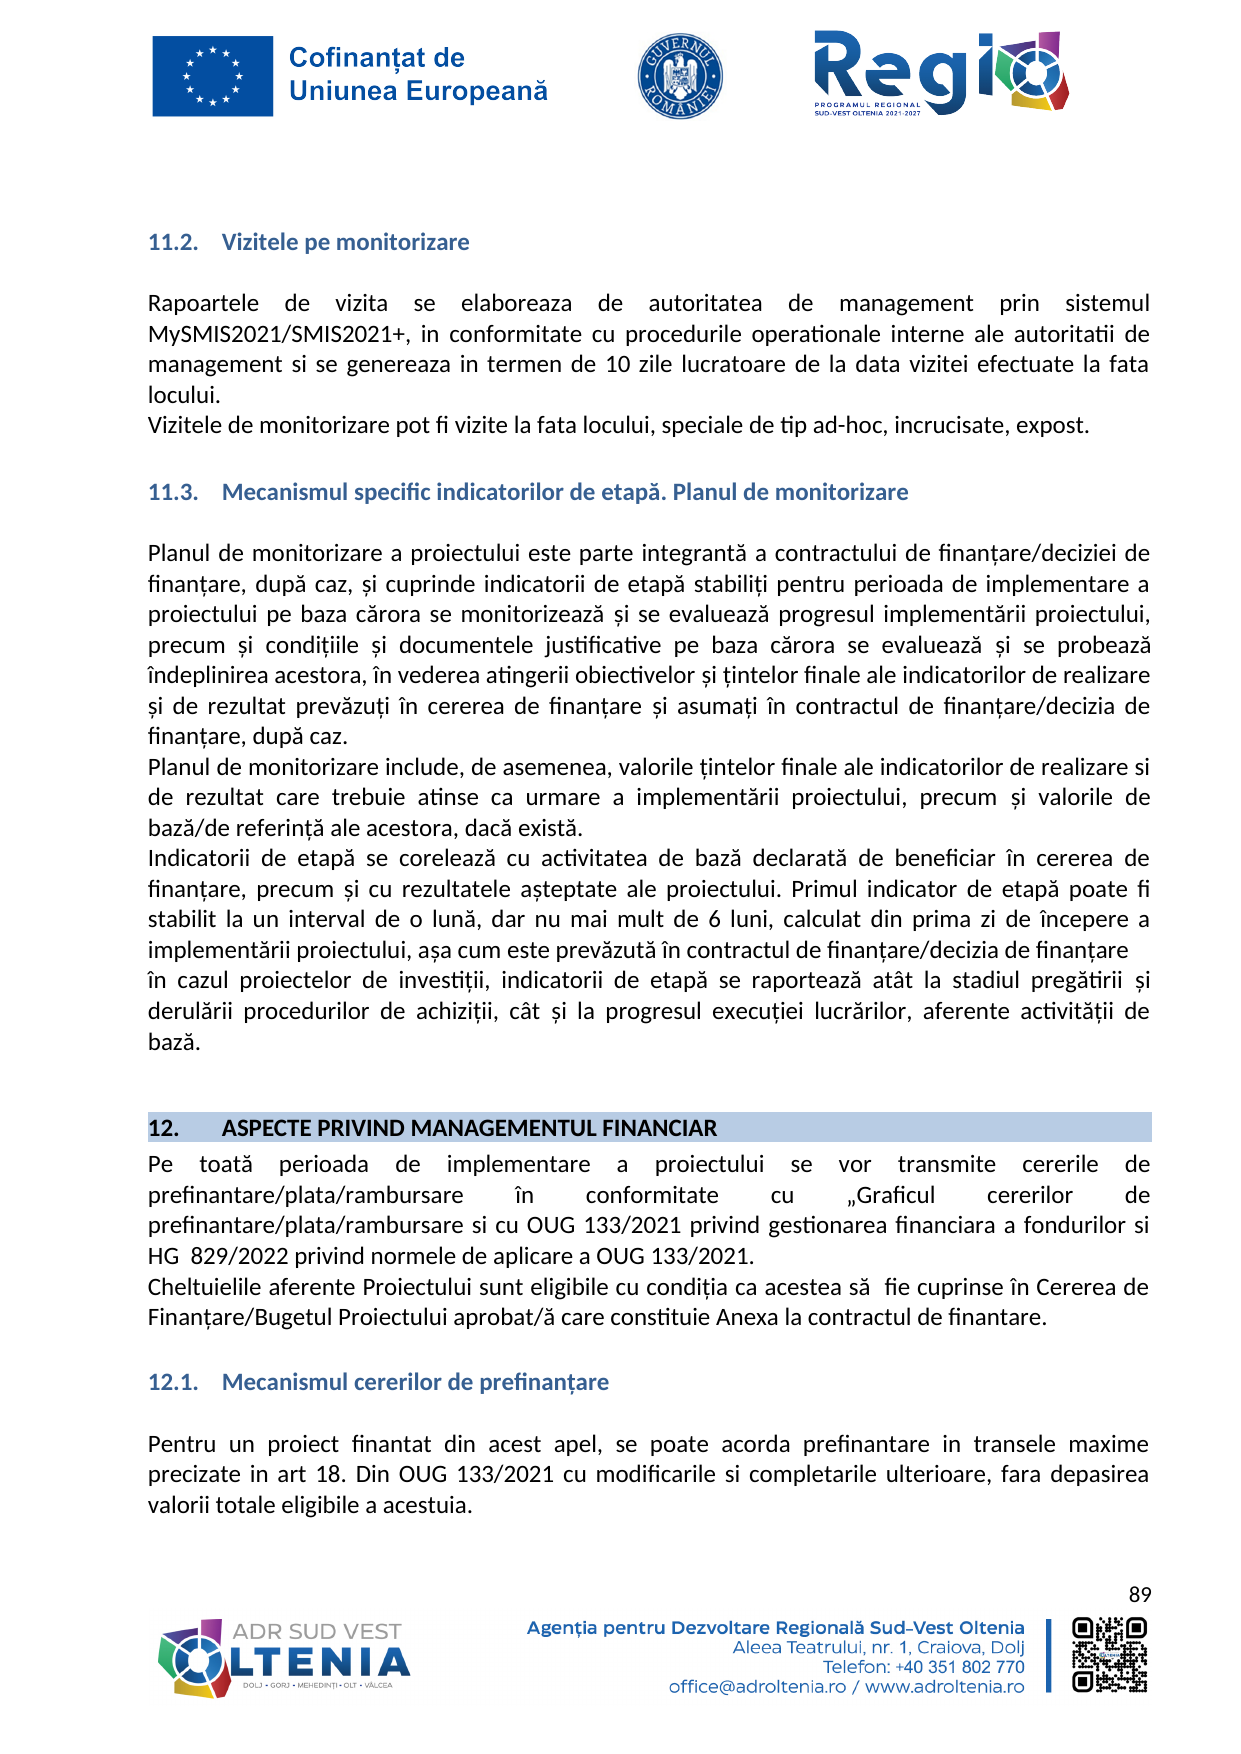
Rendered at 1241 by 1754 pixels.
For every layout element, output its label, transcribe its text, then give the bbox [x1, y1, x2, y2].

picture [148, 1608, 1152, 1706]
text Planul de monitorizare a proiectului este parte integrantă a contractului de finanţare/deciziei de finanţare, după caz, şi cuprinde indicatorii de etapă stabiliţi pentru perioada de implementare a proiectului pe baza cărora se monitorizează şi se evaluează progresul implementării proiectului, precum şi condiţiile şi documentele justificative pe baza cărora se evaluează şi se probează îndeplinirea acestora, în vederea atingerii obiectivelor şi ţintelor finale ale indicatorilor de realizare şi de rezultat prevăzuţi în cererea de finanţare şi asumaţi în contractul de finanţare/decizia de finanţare, după caz. [148, 537, 1152, 751]
text Rapoartele de vizita se elaboreaza de autoritatea de management prin sistemul MySMIS2021/SMIS2021+, in conformitate cu procedurile operationale interne ale autoritatii de management si se genereaza in termen de 10 zile lucratoare de la data vizitei efectuate la fata locului. [148, 288, 1152, 410]
text Indicatorii de etapă se corelează cu activitatea de bază declarată de beneficiar în cererea de finanţare, precum şi cu rezultatele aşteptate ale proiectului. Primul indicator de etapă poate fi stabilit la un interval de o lună, dar nu mai mult de 6 luni, calculat din prima zi de începere a implementării proiectului, aşa cum este prevăzută în contractul de finanţare/decizia de finanţare [148, 843, 1152, 965]
text 12. ASPECTE PRIVIND MANAGEMENTUL FINANCIAR [148, 1112, 1152, 1142]
subtitle 11.2. Vizitele pe monitorizare [148, 227, 1152, 257]
subtitle 11.3. Mecanismul specific indicatorilor de etapă. Planul de monitorizare [148, 476, 1152, 506]
text Cheltuielile aferente Proiectului sunt eligibile cu condiţia ca acestea să fie cuprinse în Cererea de Finanțare/Bugetul Proiectului aprobat/ă care constituie Anexa la contractul de finantare. [148, 1271, 1152, 1332]
picture [812, 29, 1071, 119]
text Vizitele de monitorizare pot fi vizite la fata locului, speciale de tip ad-hoc, incrucisate, expost. [148, 410, 1152, 440]
text Planul de monitorizare include, de asemenea, valorile ţintelor finale ale indicatorilor de realizare si de rezultat care trebuie atinse ca urmare a implementării proiectului, precum şi valorile de bază/de referinţă ale acestora, dacă există. [148, 751, 1152, 843]
picture [633, 31, 728, 121]
picture [147, 31, 550, 120]
text în cazul proiectelor de investiţii, indicatorii de etapă se raportează atât la stadiul pregătirii şi derulării procedurilor de achiziţii, cât şi la progresul execuţiei lucrărilor, aferente activităţii de bază. [148, 965, 1152, 1056]
text Pe toată perioada de implementare a proiectului se vor transmite cererile de prefinantare/plata/rambursare în conformitate cu „Graficul cererilor de prefinantare/plata/rambursare si cu OUG 133/2021 privind gestionarea financiara a fondurilor si HG 829/2022 privind normele de aplicare a OUG 133/2021. [148, 1148, 1152, 1271]
text Pentru un proiect finantat din acest apel, se poate acorda prefinantare in transele maxime precizate in art 18. Din OUG 133/2021 cu modificarile si completarile ulterioare, fara depasirea valorii totale eligibile a acestuia. [148, 1428, 1152, 1520]
subtitle 12.1. Mecanismul cererilor de prefinanțare [148, 1366, 1152, 1397]
